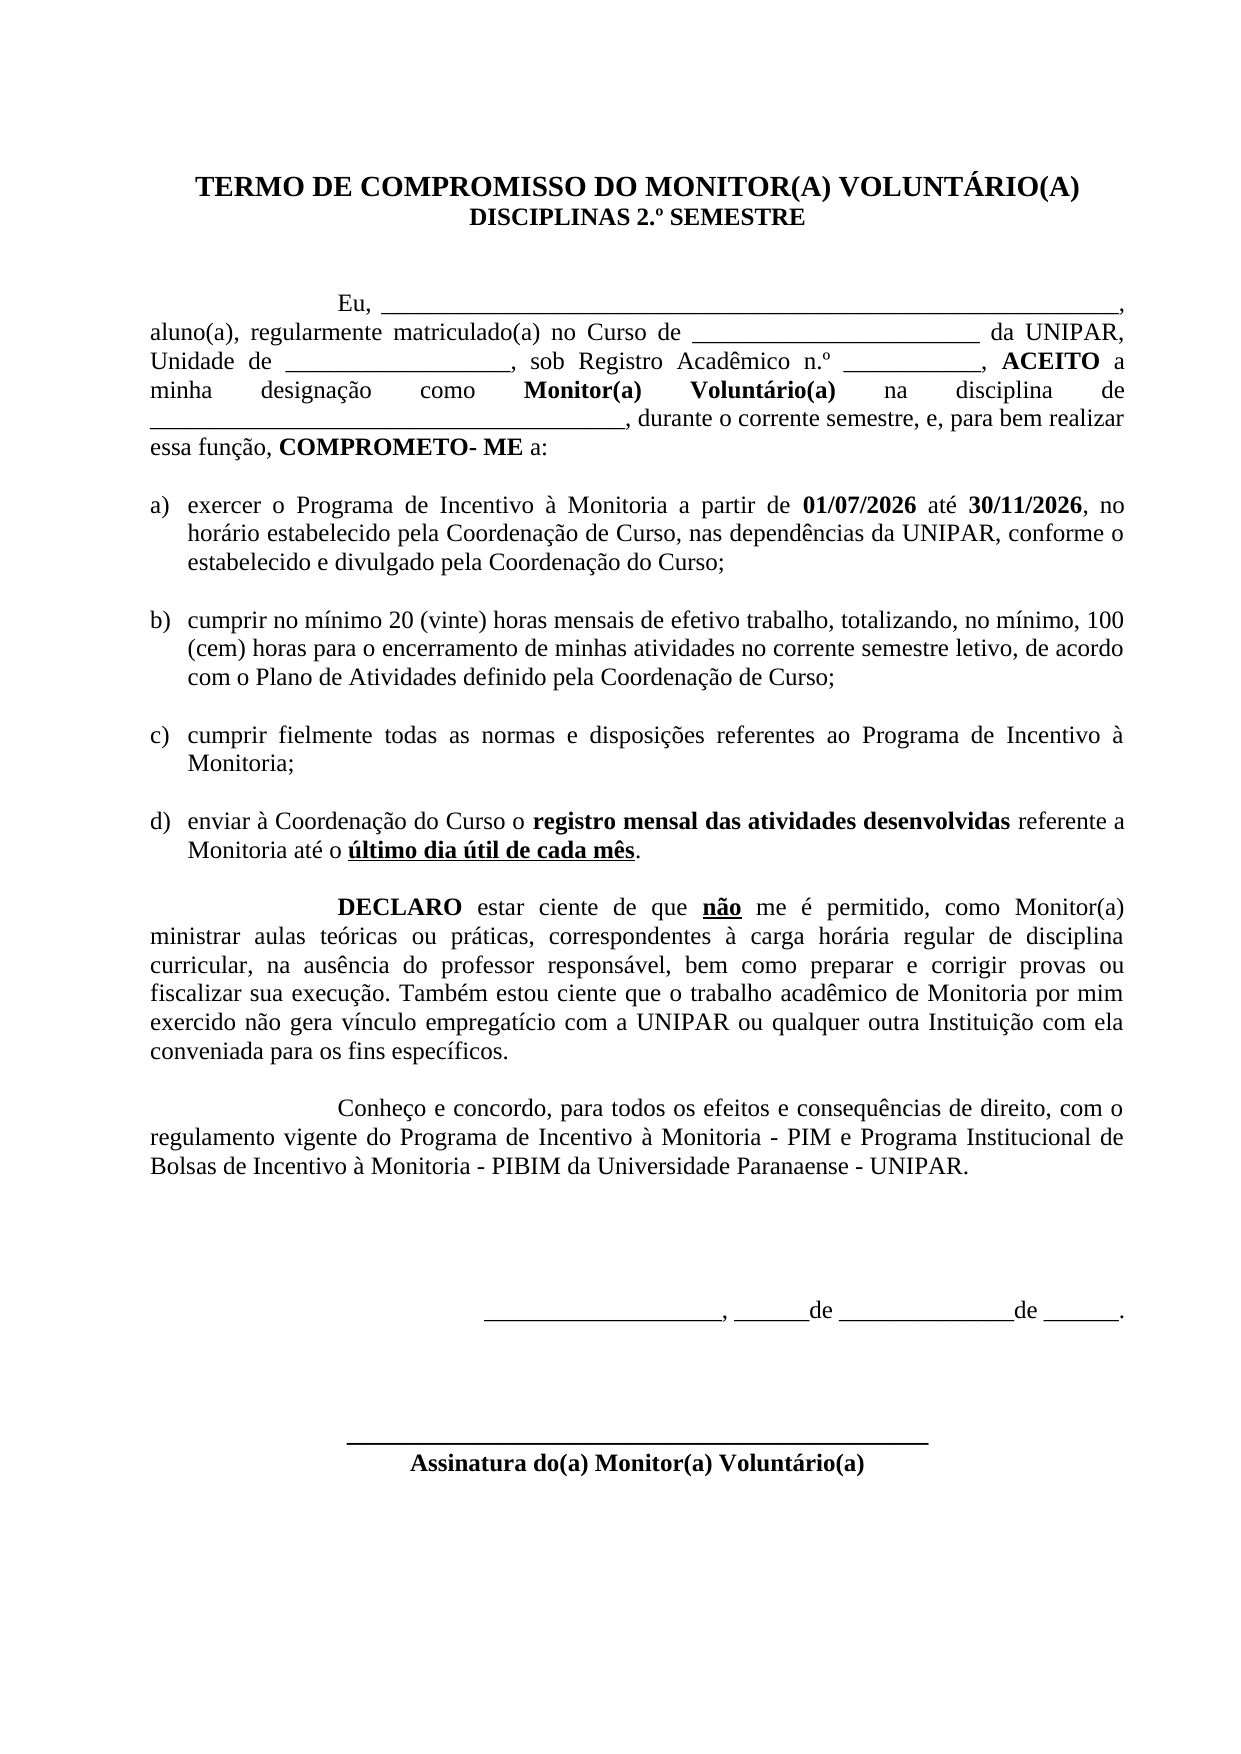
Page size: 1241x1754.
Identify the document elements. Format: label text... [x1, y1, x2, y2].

text _______________________________ [150, 1405, 1125, 1448]
subtitle TERMO DE COMPROMISSO DO MONITOR(A) VOLUNTÁRIO(A) [150, 169, 1125, 202]
text DISCIPLINAS 2.º SEMESTRE [150, 202, 1125, 231]
text ___________________, ______de ______________de ______. [150, 1295, 1125, 1323]
list enviar à Coordenação do Curso o registro mensal das atividades desenvolvidas referente a Monitoria até o último dia útil de cada mês. [150, 806, 1125, 863]
text DECLARO estar ciente de que não me é permitido, como Monitor(a) ministrar aulas teóricas ou práticas, correspondentes à carga horária regular de disciplina curricular, na ausência do professor responsável, bem como preparar e corrigir provas ou fiscalizar sua execução. Também estou ciente que o trabalho acadêmico de Monitoria por mim exercido não gera vínculo empregatício com a UNIPAR ou qualquer outra Instituição com ela conveniada para os fins específicos. [150, 892, 1125, 1065]
text Conheço e concordo, para todos os efeitos e consequências de direito, com o regulamento vigente do Programa de Incentivo à Monitoria - PIM e Programa Institucional de Bolsas de Incentivo à Monitoria - PIBIM da Universidade Paranaense - UNIPAR. [150, 1093, 1125, 1180]
list cumprir no mínimo 20 (vinte) horas mensais de efetivo trabalho, totalizando, no mínimo, 100 (cem) horas para o encerramento de minhas atividades no corrente semestre letivo, de acordo com o Plano de Atividades definido pela Coordenação de Curso; [150, 605, 1125, 691]
list cumprir fielmente todas as normas e disposições referentes ao Programa de Incentivo à Monitoria; [150, 720, 1125, 777]
list exercer o Programa de Incentivo à Monitoria a partir de 01/07/2026 até 30/11/2026, no horário estabelecido pela Coordenação de Curso, nas dependências da UNIPAR, conforme o estabelecido e divulgado pela Coordenação do Curso; [150, 490, 1125, 576]
text Eu, ___________________________________________________________, aluno(a), regularmente matriculado(a) no Curso de _______________________ da UNIPAR, Unidade de __________________, sob Registro Acadêmico n.º ___________, ACEITO a minha designação como Monitor(a) Voluntário(a) na disciplina de ______________________________________, durante o corrente semestre, e, para bem realizar essa função, COMPROMETO- ME a: [150, 288, 1125, 461]
text Assinatura do(a) Monitor(a) Voluntário(a) [150, 1448, 1125, 1477]
